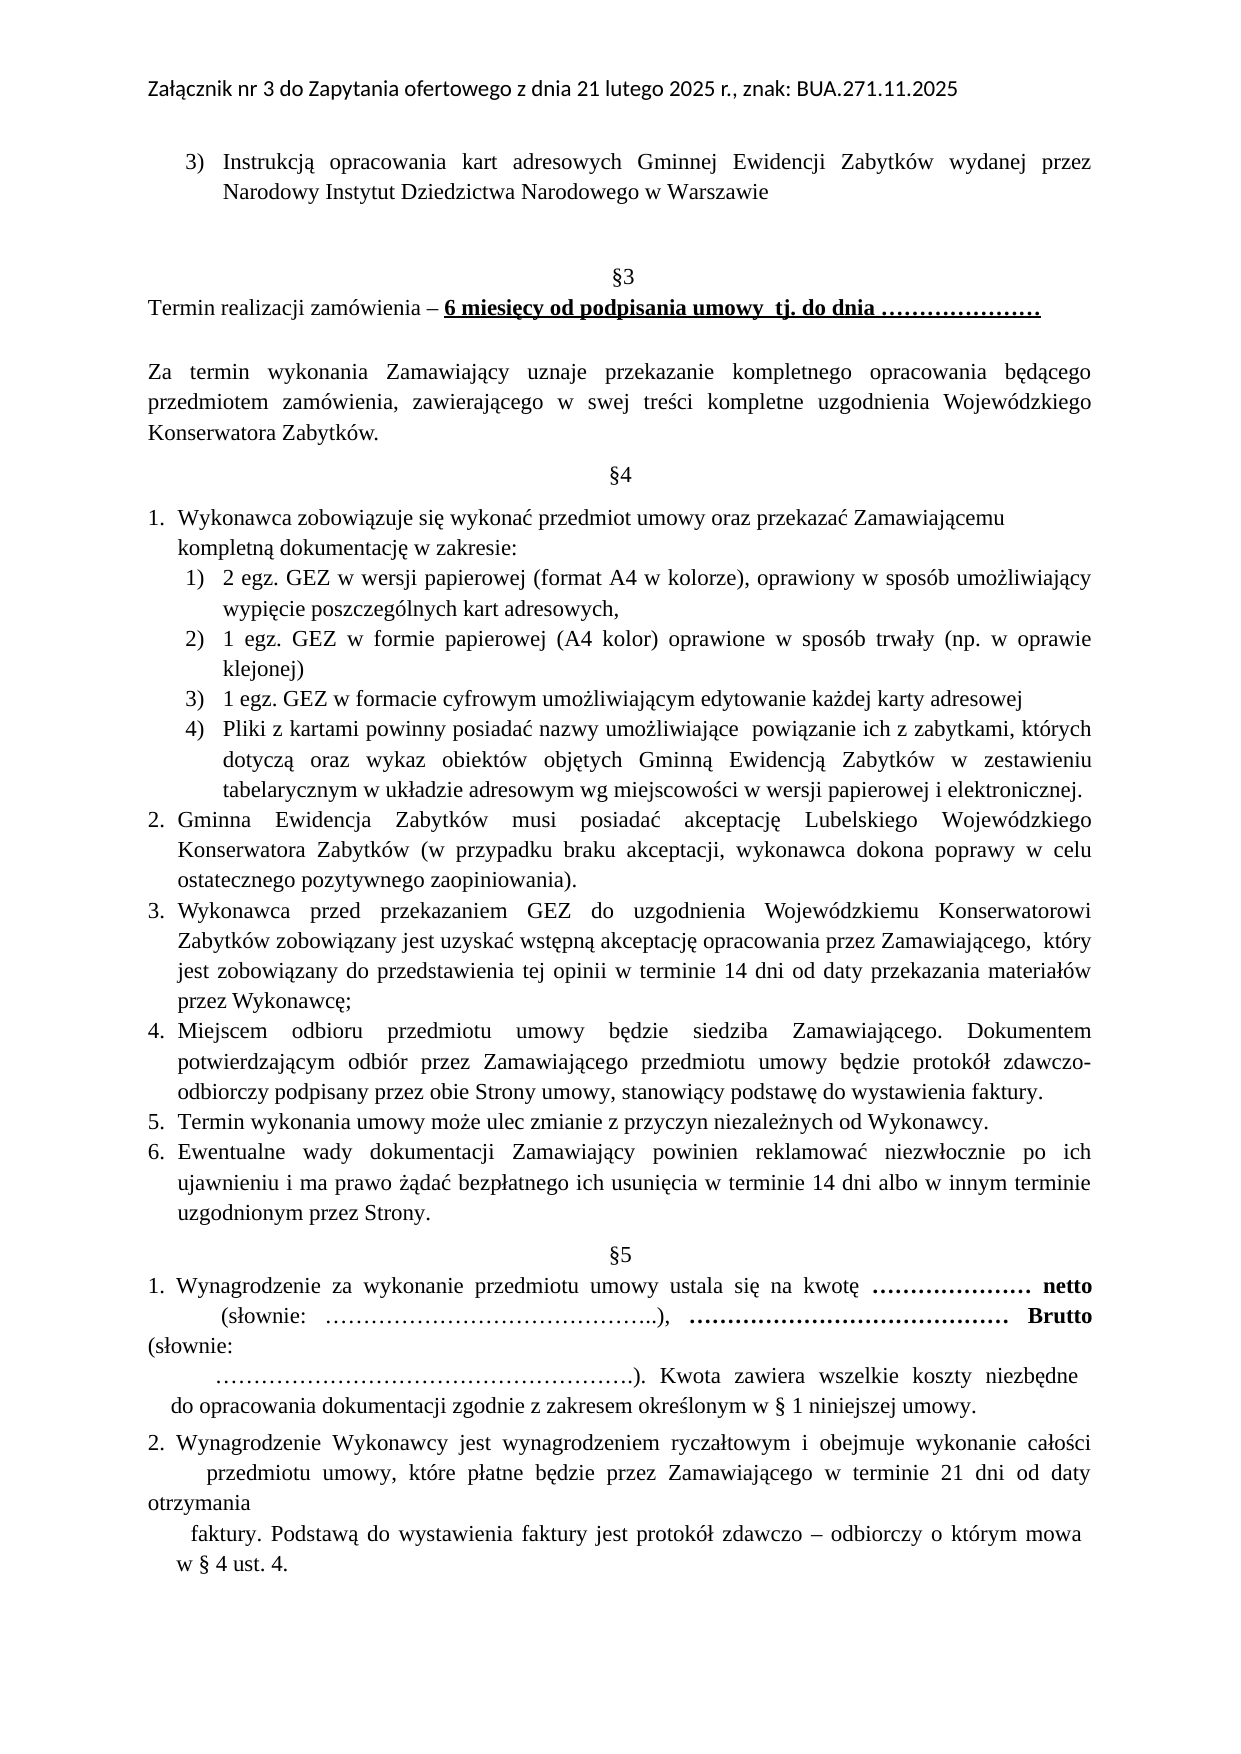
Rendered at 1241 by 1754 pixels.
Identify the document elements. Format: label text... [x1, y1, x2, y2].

list Instrukcją opracowania kart adresowych Gminnej Ewidencji Zabytków wydanej przez Narodowy Instytut Dziedzictwa Narodowego w Warszawie [185, 148, 1093, 204]
list 1 egz. GEZ w formie papierowej (A4 kolor) oprawione w sposób trwały (np. w oprawie klejonej) [185, 625, 1093, 681]
list 2 egz. GEZ w wersji papierowej (format A4 w kolorze), oprawiony w sposób umożliwiający wypięcie poszczególnych kart adresowych, [185, 564, 1093, 621]
text §5 [148, 1242, 1093, 1268]
list Pliki z kartami powinny posiadać nazwy umożliwiające powiązanie ich z zabytkami, których dotyczą oraz wykaz obiektów objętych Gminną Ewidencją Zabytków w zestawieniu tabelarycznym w układzie adresowym wg miejscowości w wersji papierowej i elektronicznej. [185, 716, 1093, 802]
list Wykonawca przed przekazaniem GEZ do uzgodnienia Wojewódzkiemu Konserwatorowi Zabytków zobowiązany jest uzyskać wstępną akceptację opracowania przez Zamawiającego, który jest zobowiązany do przedstawienia tej opinii w terminie 14 dni od daty przekazania materiałów przez Wykonawcę; [148, 897, 1093, 1014]
list Wykonawca zobowiązuje się wykonać przedmiot umowy oraz przekazać Zamawiającemu kompletną dokumentację w zakresie: [148, 504, 1093, 561]
list Miejscem odbioru przedmiotu umowy będzie siedziba Zamawiającego. Dokumentem potwierdzającym odbiór przez Zamawiającego przedmiotu umowy będzie protokół zdawczo- odbiorczy podpisany przez obie Strony umowy, stanowiący podstawę do wystawienia faktury. [148, 1018, 1093, 1104]
text §3 [148, 263, 1093, 290]
text Termin realizacji zamówienia – 6 miesięcy od podpisania umowy tj. do dnia ………………… [148, 294, 1093, 320]
list Gminna Ewidencja Zabytków musi posiadać akceptację Lubelskiego Wojewódzkiego Konserwatora Zabytków (w przypadku braku akceptacji, wykonawca dokona poprawy w celu ostatecznego pozytywnego zaopiniowania). [148, 806, 1093, 893]
text 1. Wynagrodzenie za wykonanie przedmiotu umowy ustala się na kwotę ………………… netto (słownie: ……………………………………..), …………………………………… Brutto (słownie: ……………………………………………….). Kwota zawiera wszelkie koszty niezbędne do opracowania dokumentacji zgodnie z zakresem określonym w § 1 niniejszej umowy. [148, 1272, 1093, 1419]
list Ewentualne wady dokumentacji Zamawiający powinien reklamować niezwłocznie po ich ujawnieniu i ma prawo żądać bezpłatnego ich usunięcia w terminie 14 dni albo w innym terminie uzgodnionym przez Strony. [148, 1138, 1093, 1225]
text Za termin wykonania Zamawiający uznaje przekazanie kompletnego opracowania będącego przedmiotem zamówienia, zawierającego w swej treści kompletne uzgodnienia Wojewódzkiego Konserwatora Zabytków. [148, 328, 1093, 445]
text §4 [148, 461, 1093, 488]
list 1 egz. GEZ w formacie cyfrowym umożliwiającym edytowanie każdej karty adresowej [185, 685, 1093, 712]
list Termin wykonania umowy może ulec zmianie z przyczyn niezależnych od Wykonawcy. [148, 1108, 1093, 1134]
text 2. Wynagrodzenie Wykonawcy jest wynagrodzeniem ryczałtowym i obejmuje wykonanie całości przedmiotu umowy, które płatne będzie przez Zamawiającego w terminie 21 dni od daty otrzymania faktury. Podstawą do wystawienia faktury jest protokół zdawczo – odbiorczy o którym mowa w § 4 ust. 4. [148, 1429, 1093, 1576]
